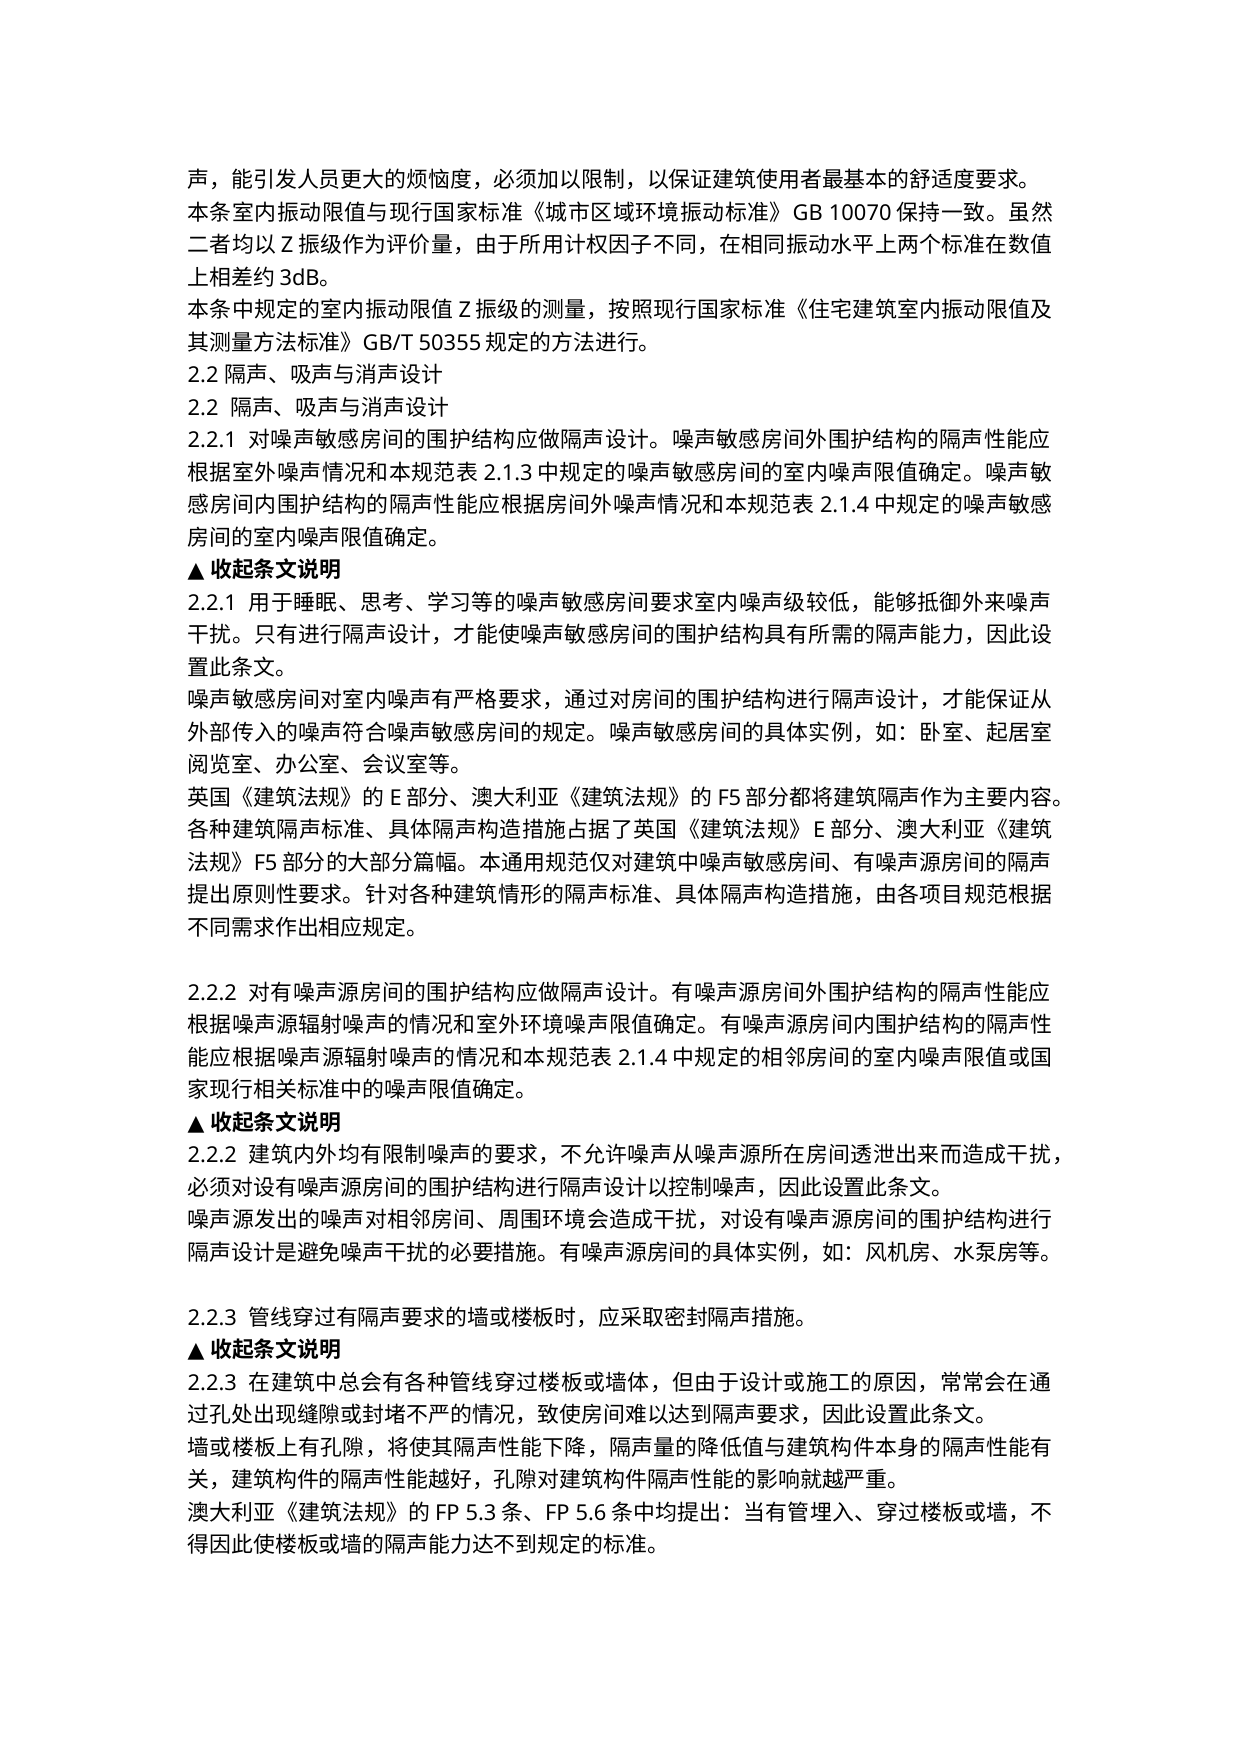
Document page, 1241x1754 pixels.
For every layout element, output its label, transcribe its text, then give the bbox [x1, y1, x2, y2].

text 2.2.3 管线穿过有隔声要求的墙或楼板时，应采取密封隔声措施。 [187, 1299, 1053, 1332]
text ▲ 收起条文说明 2.2.1 用于睡眠、思考、学习等的噪声敏感房间要求室内噪声级较低，能够抵御外来噪声干扰。只有进行隔声设计，才能使噪声敏感房间的围护结构具有所需的隔声能力，因此设置此条文。 噪声敏感房间对室内噪声有严格要求，通过对房间的围护结构进行隔声设计，才能保证从外部传入的噪声符合噪声敏感房间的规定。噪声敏感房间的具体实例，如：卧室、起居室、阅览室、办公室、会议室等。 英国《建筑法规》的E部分、澳大利亚《建筑法规》的F5部分都将建筑隔声作为主要内容。各种建筑隔声标准、具体隔声构造措施占据了英国《建筑法规》E部分、澳大利亚《建筑法规》F5部分的大部分篇幅。本通用规范仅对建筑中噪声敏感房间、有噪声源房间的隔声提出原则性要求。针对各种建筑情形的隔声标准、具体隔声构造措施，由各项目规范根据不同需求作出相应规定。 [187, 552, 1053, 974]
text 2.2.1 对噪声敏感房间的围护结构应做隔声设计。噪声敏感房间外围护结构的隔声性能应根据室外噪声情况和本规范表2.1.3中规定的噪声敏感房间的室内噪声限值确定。噪声敏感房间内围护结构的隔声性能应根据房间外噪声情况和本规范表2.1.4中规定的噪声敏感房间的室内噪声限值确定。 [187, 422, 1053, 552]
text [187, 162, 1053, 357]
text 2.2 隔声、吸声与消声设计 [187, 357, 1053, 389]
text 2.2 隔声、吸声与消声设计 [187, 389, 1053, 422]
text 2.2.2 对有噪声源房间的围护结构应做隔声设计。有噪声源房间外围护结构的隔声性能应根据噪声源辐射噪声的情况和室外环境噪声限值确定。有噪声源房间内围护结构的隔声性能应根据噪声源辐射噪声的情况和本规范表2.1.4中规定的相邻房间的室内噪声限值或国家现行相关标准中的噪声限值确定。 [187, 974, 1053, 1104]
text ▲ 收起条文说明 2.2.2 建筑内外均有限制噪声的要求，不允许噪声从噪声源所在房间透泄出来而造成干扰，必须对设有噪声源房间的围护结构进行隔声设计以控制噪声，因此设置此条文。 噪声源发出的噪声对相邻房间、周围环境会造成干扰，对设有噪声源房间的围护结构进行隔声设计是避免噪声干扰的必要措施。有噪声源房间的具体实例，如：风机房、水泵房等。 [187, 1104, 1053, 1299]
text ▲ 收起条文说明 2.2.3 在建筑中总会有各种管线穿过楼板或墙体，但由于设计或施工的原因，常常会在通过孔处出现缝隙或封堵不严的情况，致使房间难以达到隔声要求，因此设置此条文。 墙或楼板上有孔隙，将使其隔声性能下降，隔声量的降低值与建筑构件本身的隔声性能有关，建筑构件的隔声性能越好，孔隙对建筑构件隔声性能的影响就越严重。 澳大利亚《建筑法规》的FP 5.3条、FP 5.6条中均提出：当有管埋入、穿过楼板或墙，不得因此使楼板或墙的隔声能力达不到规定的标准。 [187, 1332, 1053, 1592]
